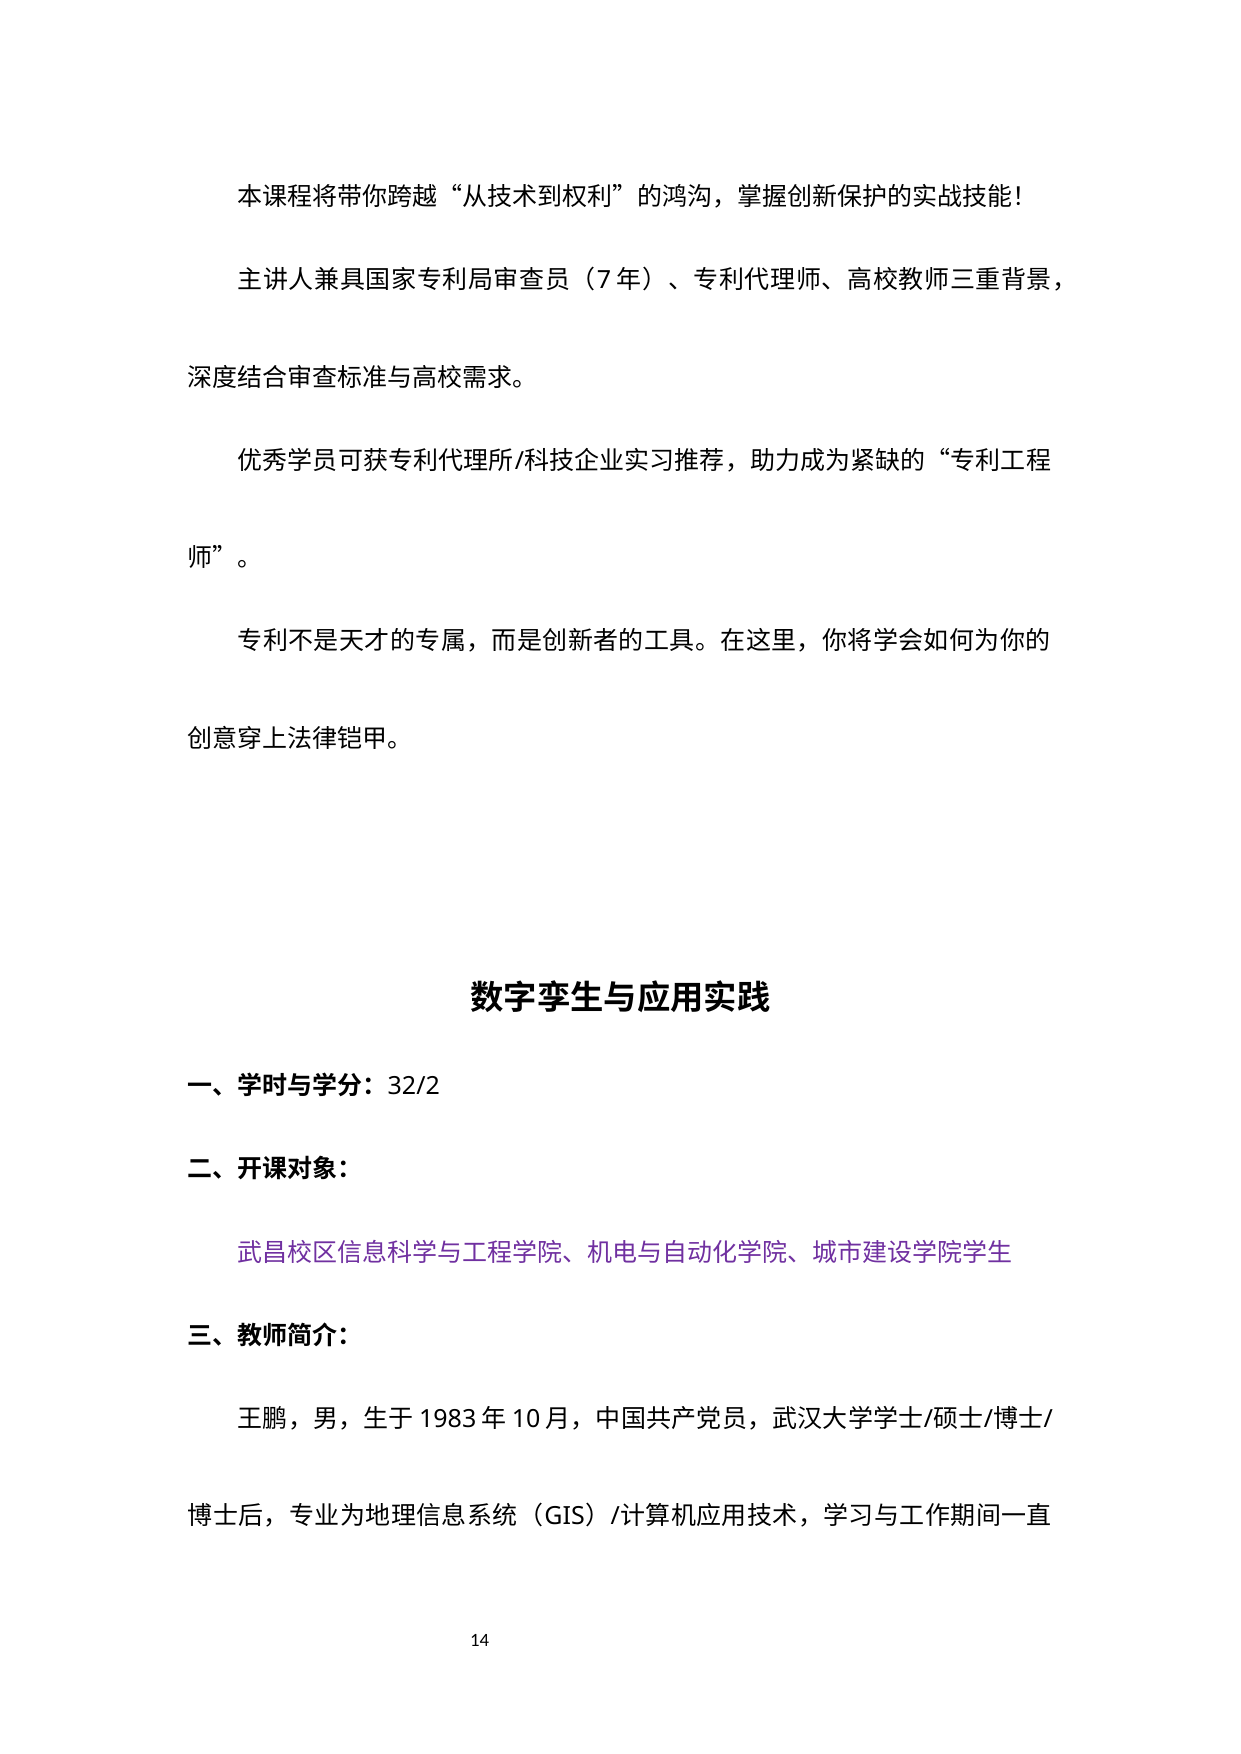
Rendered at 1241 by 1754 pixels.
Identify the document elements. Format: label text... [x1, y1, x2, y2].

text 三、教师简介： [187, 1301, 1053, 1366]
text 武昌校区信息科学与工程学院、机电与自动化学院、城市建设学院学生 [187, 1218, 1053, 1283]
text 一、学时与学分：32/2 [187, 1051, 1053, 1116]
text 优秀学员可获专利代理所/科技企业实习推荐，助力成为紧缺的“专利工程师”。 [187, 426, 1053, 588]
text 专利不是天才的专属，而是创新者的工具。在这里，你将学会如何为你的创意穿上法律铠甲。 [187, 606, 1053, 769]
text 主讲人兼具国家专利局审查员（7年）、专利代理师、高校教师三重背景，深度结合审查标准与高校需求。 [187, 245, 1053, 408]
text 数字孪生与应用实践 [187, 962, 1053, 1027]
text 二、开课对象： [187, 1134, 1053, 1199]
text 本课程将带你跨越“从技术到权利”的鸿沟，掌握创新保护的实战技能！ [187, 162, 1053, 227]
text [187, 1384, 1053, 1546]
